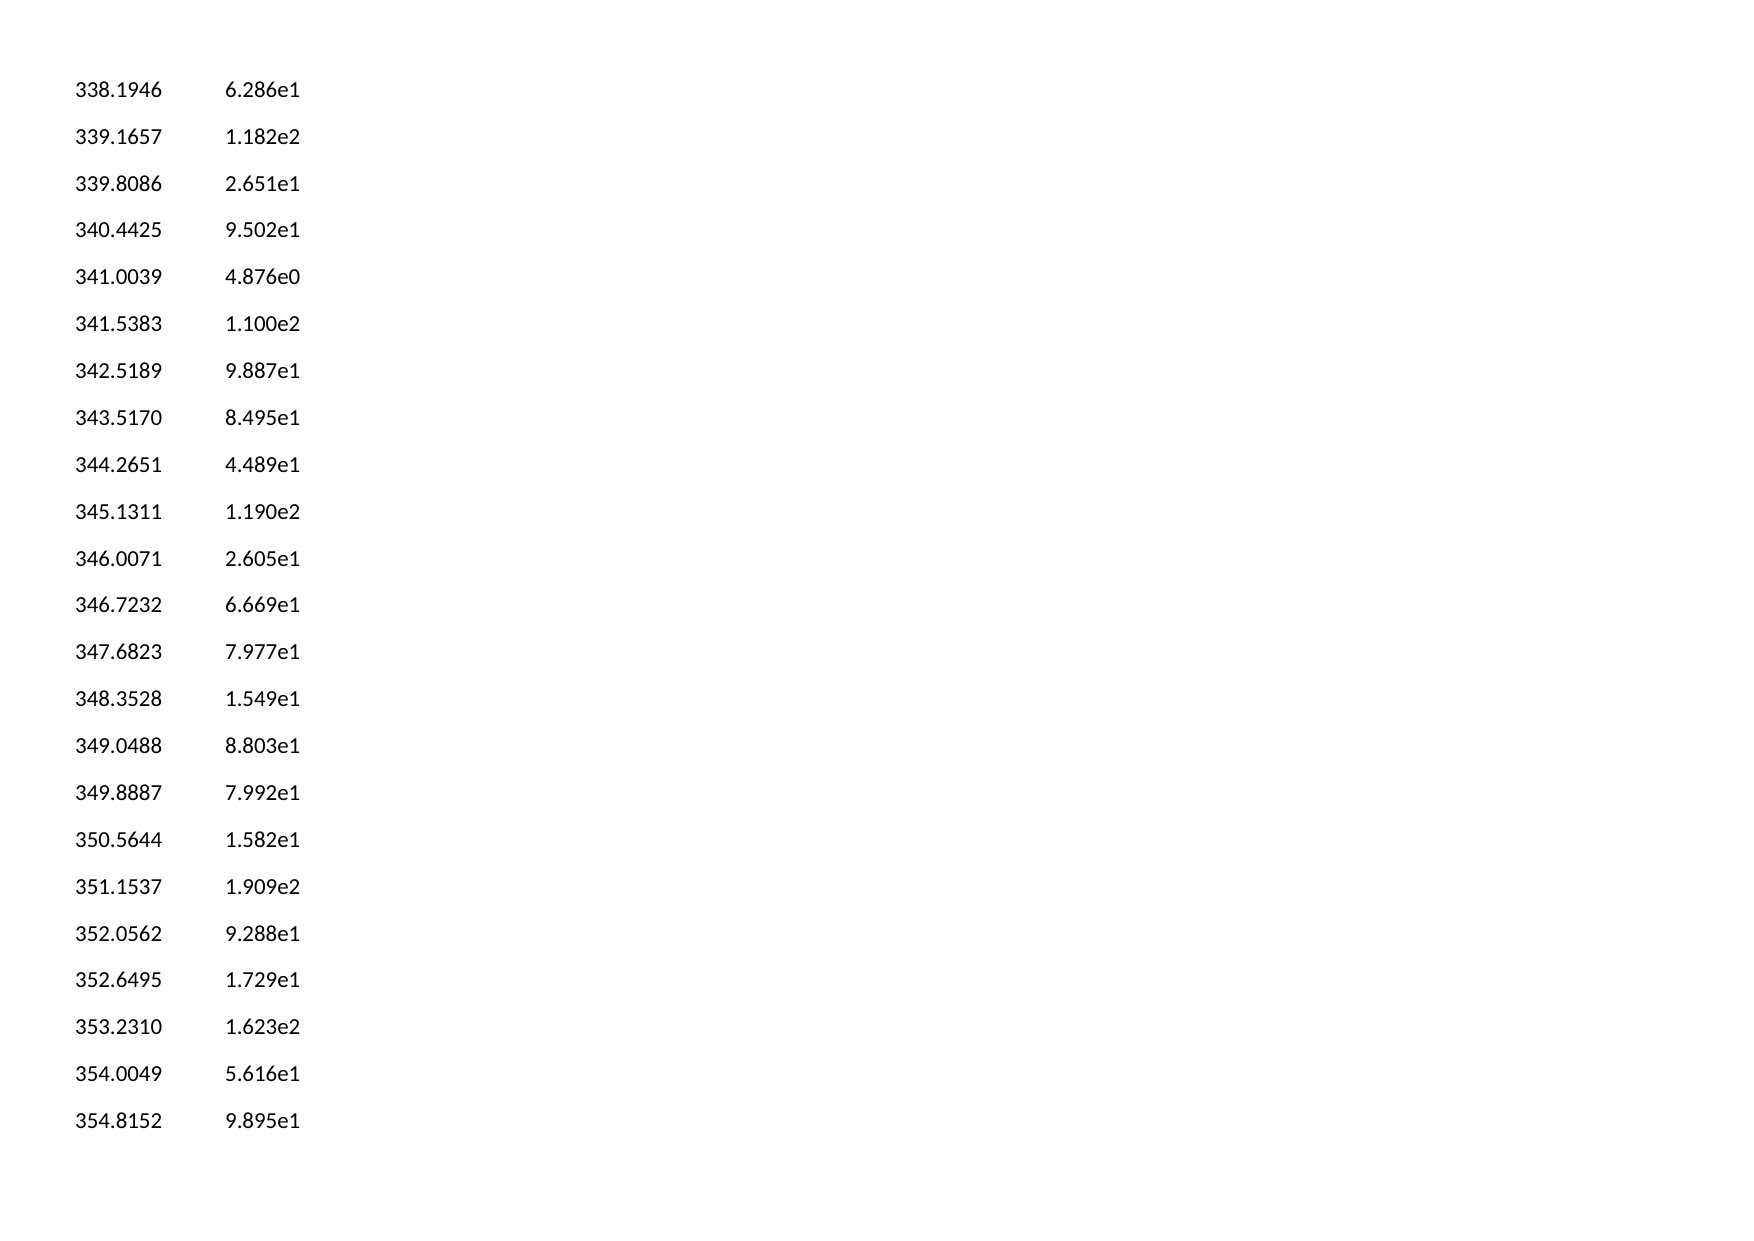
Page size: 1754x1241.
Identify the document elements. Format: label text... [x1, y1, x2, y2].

text 349.0488 8.803e1 [75, 731, 1679, 759]
text 351.1537 1.909e2 [75, 872, 1679, 900]
text 348.3528 1.549e1 [75, 684, 1679, 712]
text 352.6495 1.729e1 [75, 966, 1679, 994]
text 349.8887 7.992e1 [75, 778, 1679, 806]
text 341.5383 1.100e2 [75, 309, 1679, 337]
text 347.6823 7.977e1 [75, 637, 1679, 666]
text 354.8152 9.895e1 [75, 1106, 1679, 1134]
text 339.8086 2.651e1 [75, 169, 1679, 197]
text 346.7232 6.669e1 [75, 591, 1679, 619]
text 343.5170 8.495e1 [75, 403, 1679, 431]
text 339.1657 1.182e2 [75, 122, 1679, 150]
text 342.5189 9.887e1 [75, 356, 1679, 384]
text 344.2651 4.489e1 [75, 450, 1679, 478]
text 338.1946 6.286e1 [75, 75, 1679, 103]
text 340.4425 9.502e1 [75, 216, 1679, 244]
text 352.0562 9.288e1 [75, 919, 1679, 947]
text 353.2310 1.623e2 [75, 1012, 1679, 1041]
text 341.0039 4.876e0 [75, 262, 1679, 291]
text 350.5644 1.582e1 [75, 825, 1679, 853]
text 346.0071 2.605e1 [75, 544, 1679, 572]
text 354.0049 5.616e1 [75, 1059, 1679, 1087]
text 345.1311 1.190e2 [75, 497, 1679, 525]
